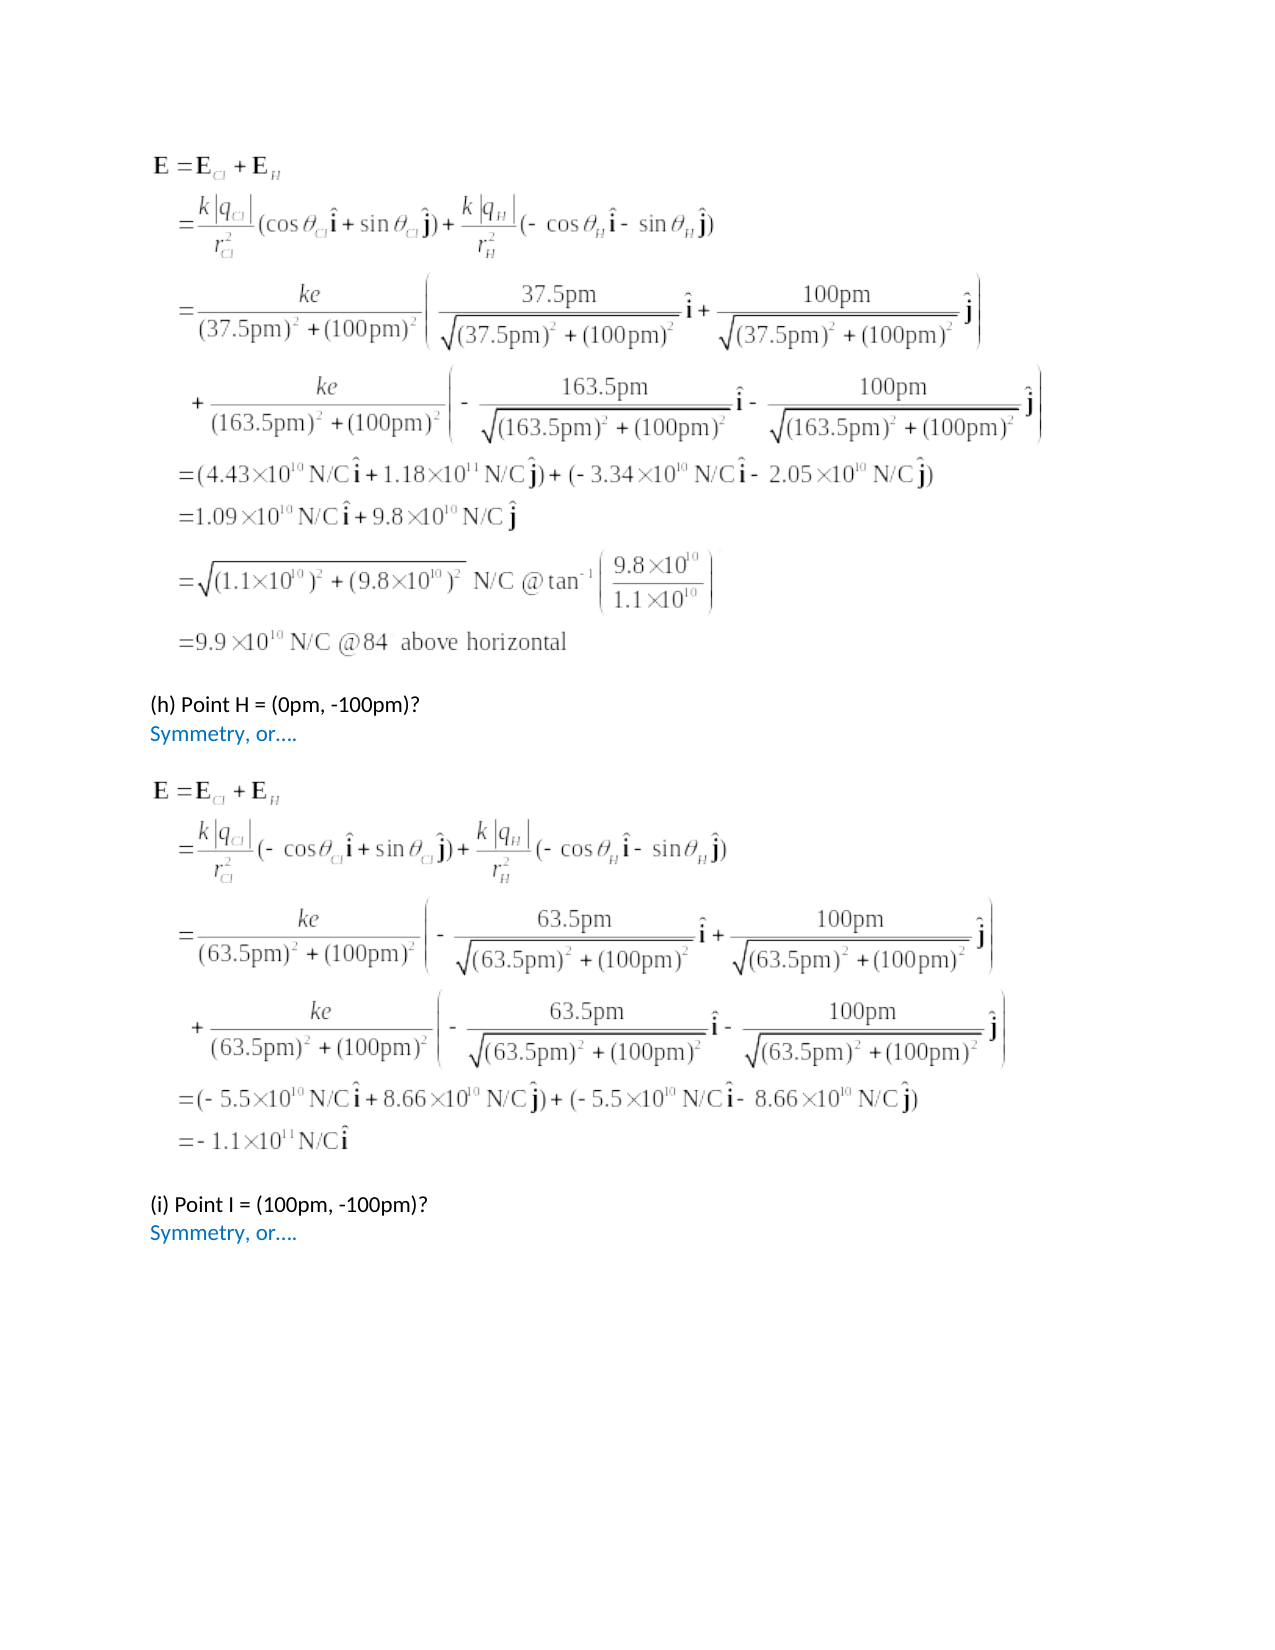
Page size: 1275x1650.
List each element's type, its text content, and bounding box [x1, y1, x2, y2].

text (i) Point I = (100pm, -100pm)? [150, 1190, 1125, 1218]
text Symmetry, or…. [150, 1218, 1125, 1246]
text (h) Point H = (0pm, -100pm)? [150, 691, 1125, 719]
text Symmetry, or…. [150, 719, 1125, 747]
